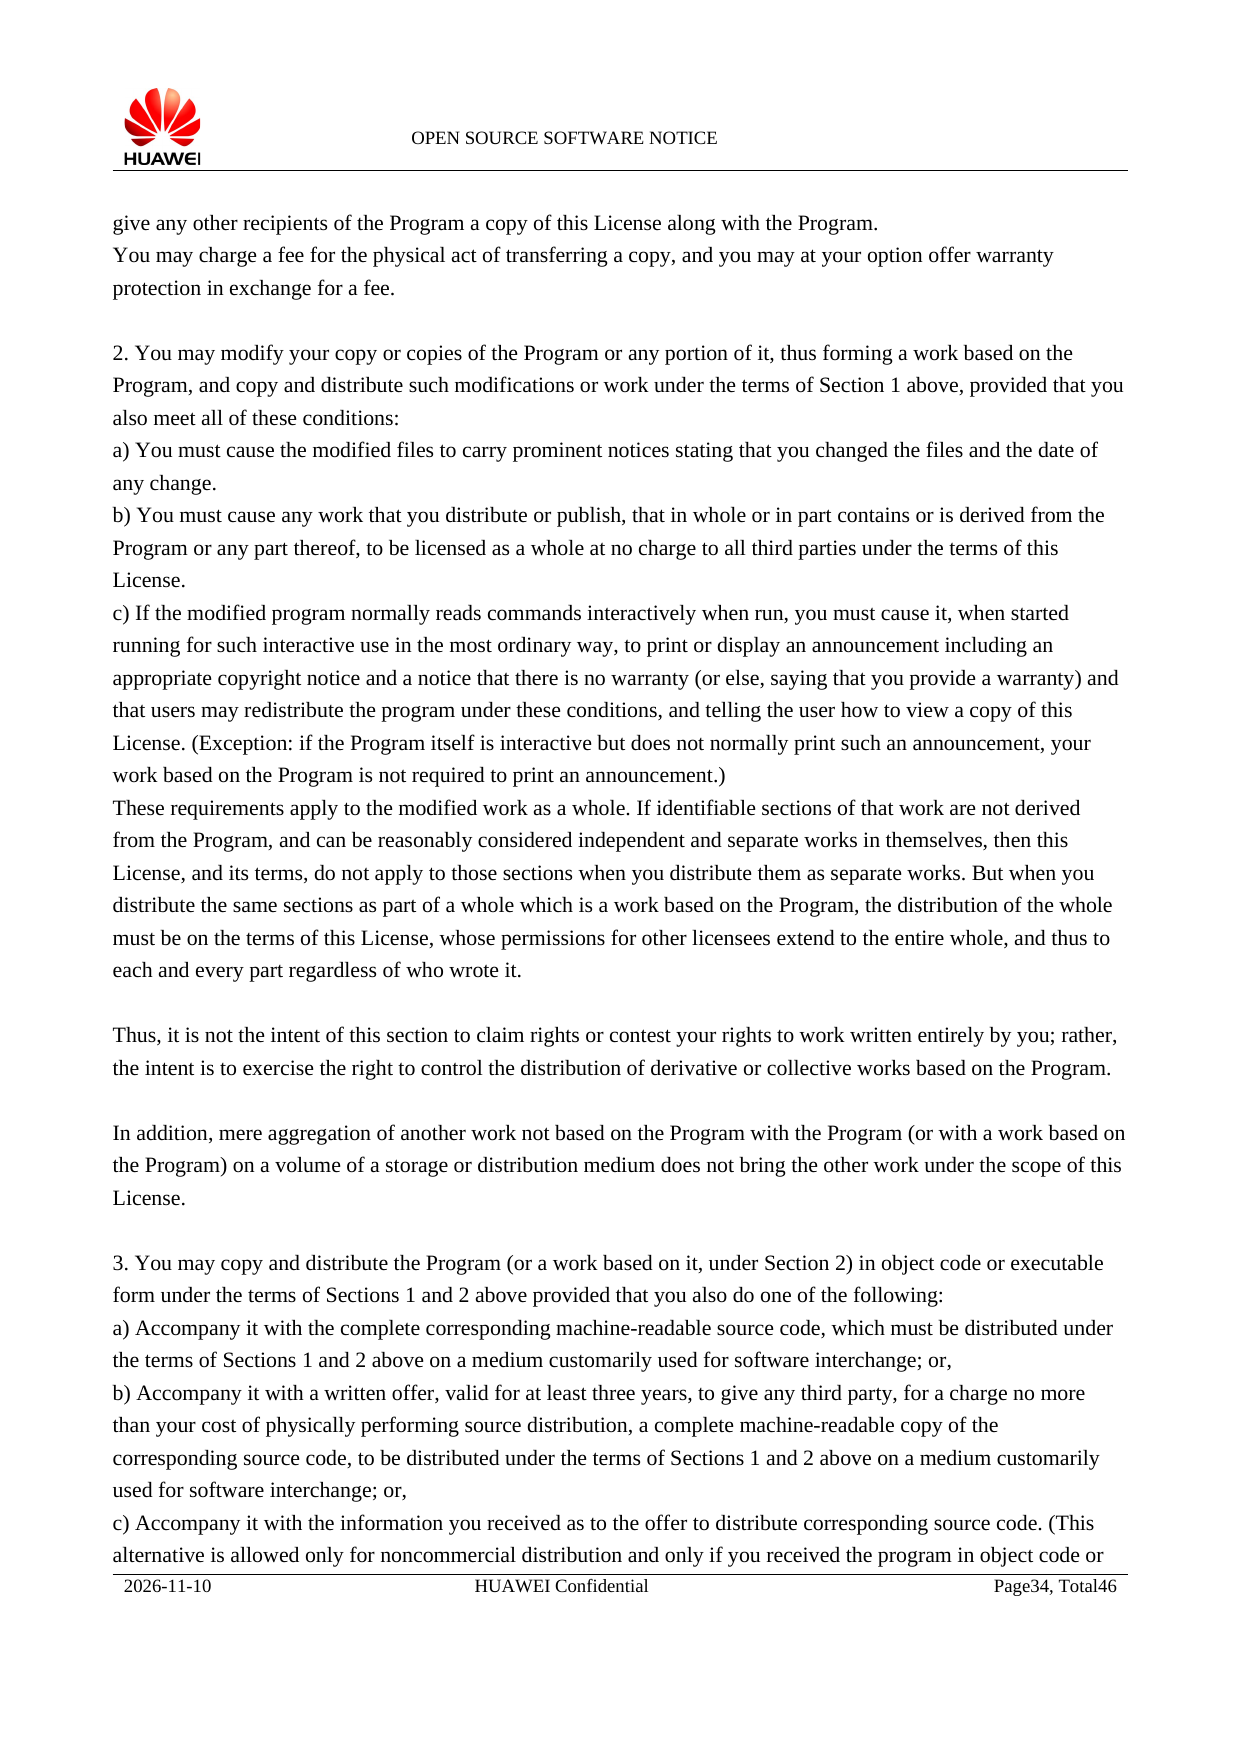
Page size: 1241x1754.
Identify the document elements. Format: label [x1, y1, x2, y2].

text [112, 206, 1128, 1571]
picture [124, 88, 201, 165]
